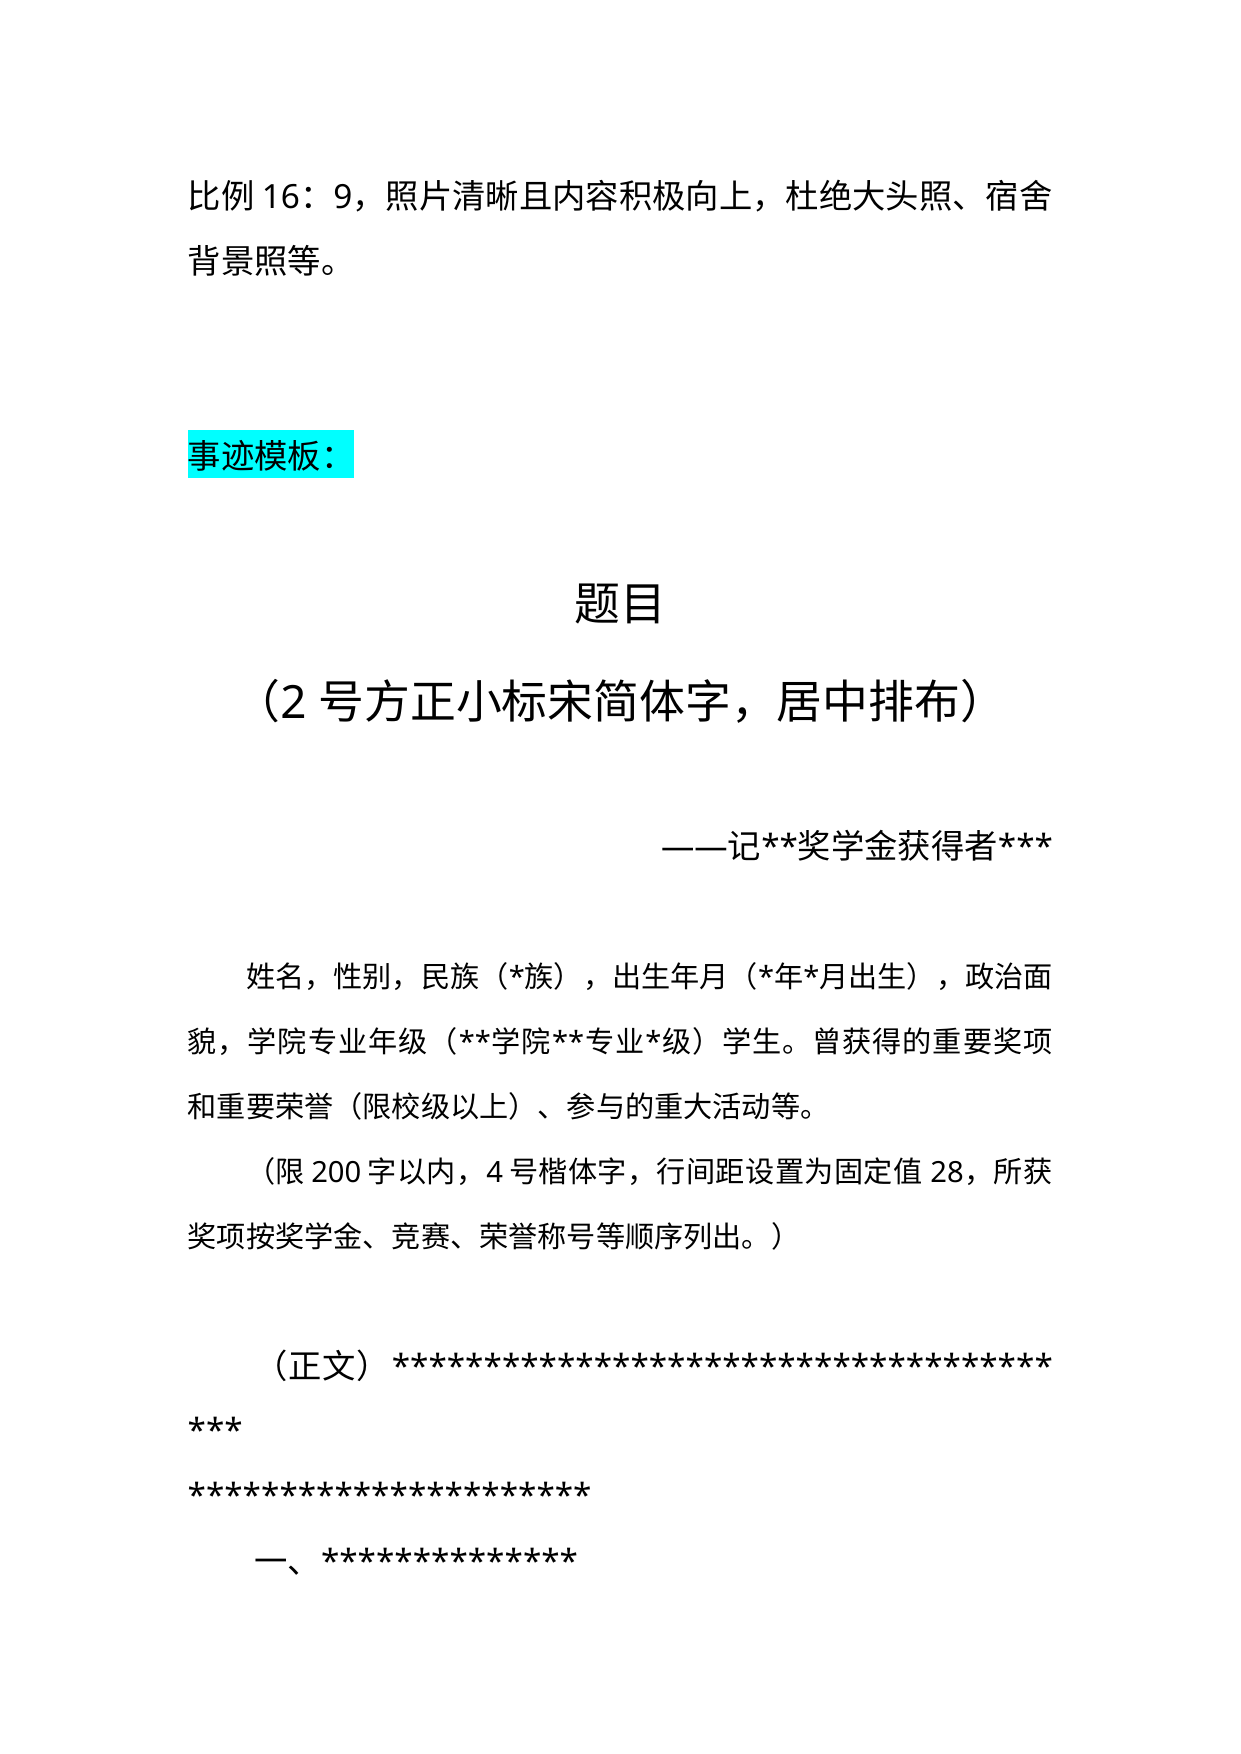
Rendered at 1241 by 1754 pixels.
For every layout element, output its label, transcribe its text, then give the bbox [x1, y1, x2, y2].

text （限200字以内，4号楷体字，行间距设置为固定值28，所获奖项按奖学金、竞赛、荣誉称号等顺序列出。） [187, 1137, 1053, 1267]
text 一、************** [187, 1527, 1053, 1592]
text 姓名，性别，民族（*族），出生年月（*年*月出生），政治面貌，学院专业年级（**学院**专业*级）学生。曾获得的重要奖项和重要荣誉（限校级以上）、参与的重大活动等。 [187, 942, 1053, 1137]
text ——记**奖学金获得者*** [187, 812, 1053, 877]
text 题目 [187, 552, 1053, 649]
text 事迹模板： [187, 422, 1053, 487]
text （2 号方正小标宋简体字，居中排布） [187, 649, 1053, 747]
text ********************** [187, 1462, 1053, 1527]
text （正文）*************************************** [187, 1332, 1053, 1462]
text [187, 162, 1053, 292]
